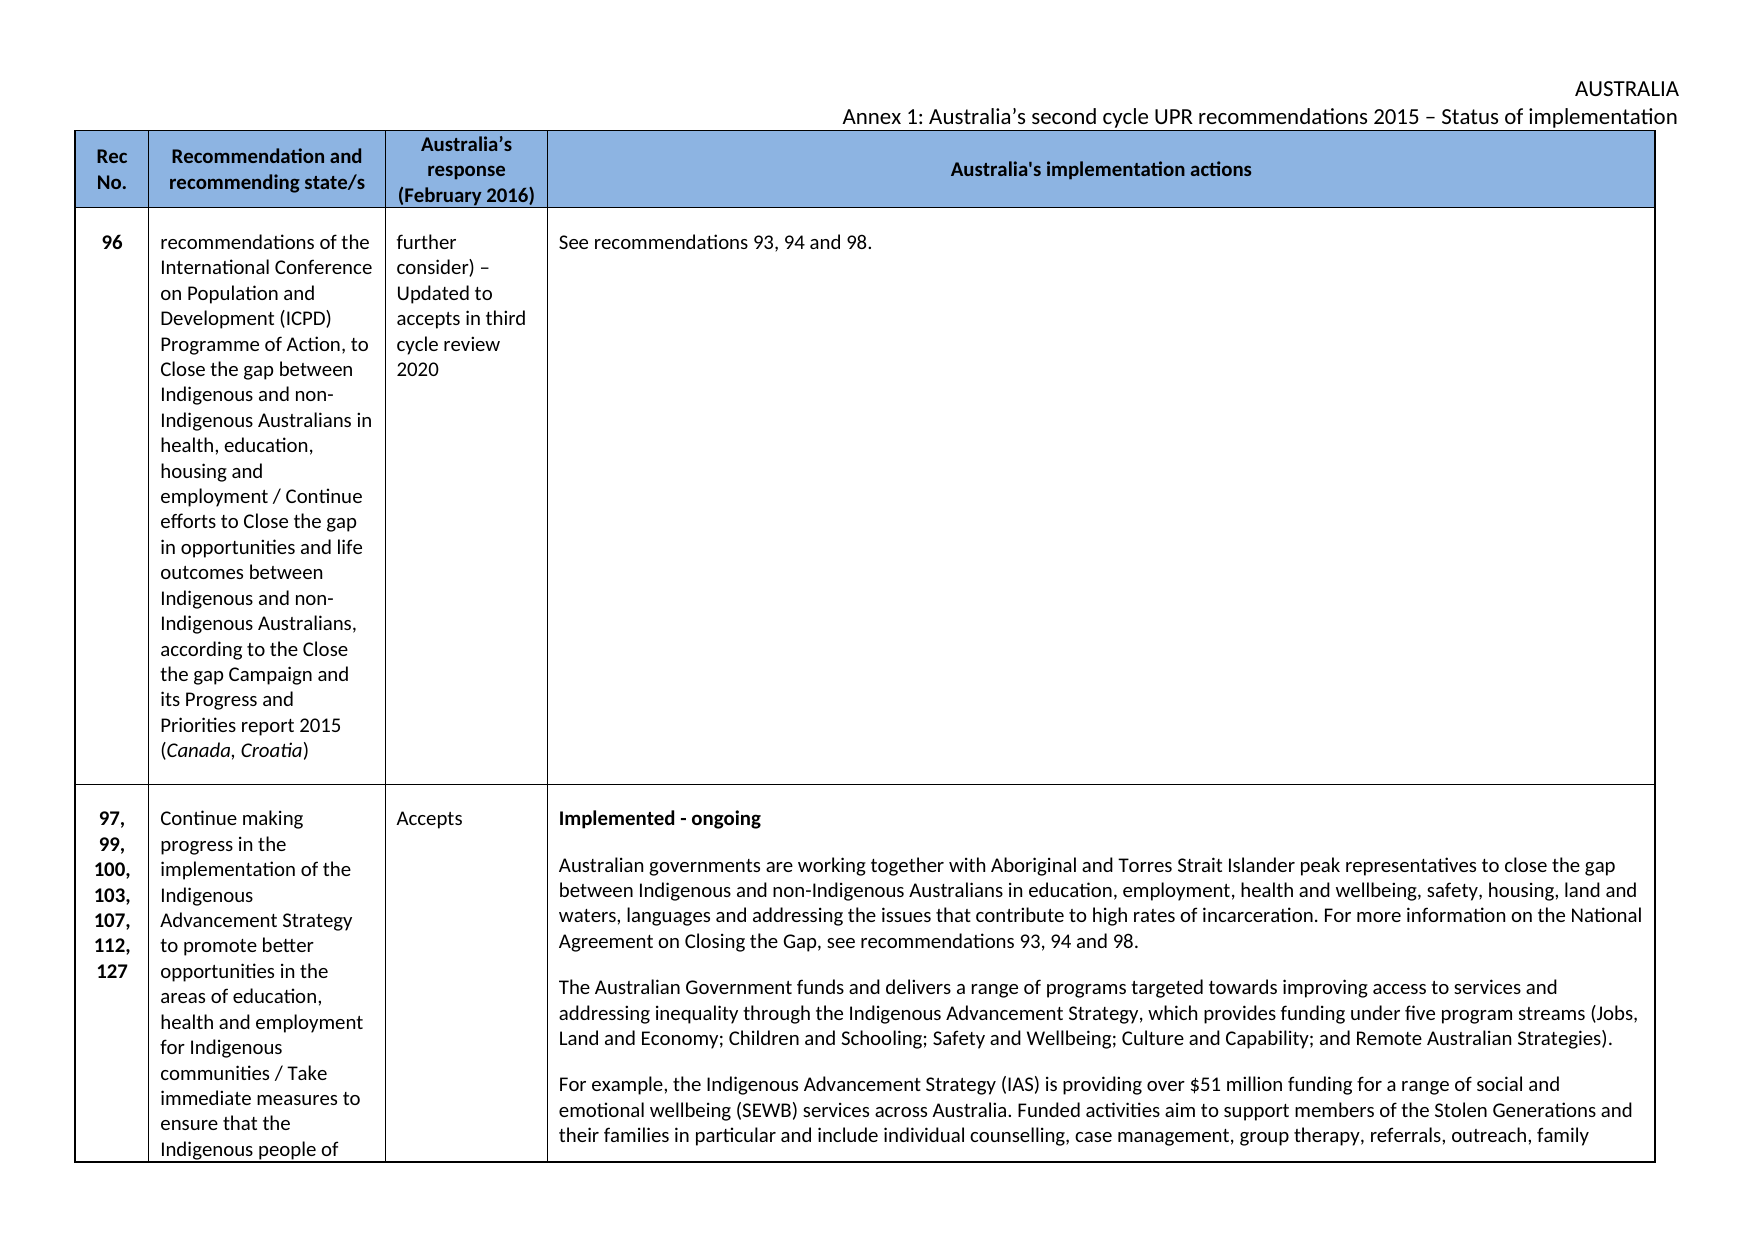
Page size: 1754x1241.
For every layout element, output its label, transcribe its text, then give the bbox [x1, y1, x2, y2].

table_cell Accepts [386, 785, 547, 1161]
table_header Australia's implementation actions [548, 131, 1654, 207]
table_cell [149, 785, 385, 1161]
table_header Australia’s response (February 2016) [386, 131, 547, 207]
table_cell 95, 96 [76, 208, 148, 784]
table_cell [386, 208, 547, 784]
table_header Rec No. [76, 131, 148, 207]
table_cell 97, 99, 100, 103, 107, 112, 127 [76, 785, 148, 1161]
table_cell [548, 208, 1654, 784]
table_header Recommendation and recommending state/s [149, 131, 385, 207]
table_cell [548, 785, 1654, 1161]
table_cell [149, 208, 385, 784]
